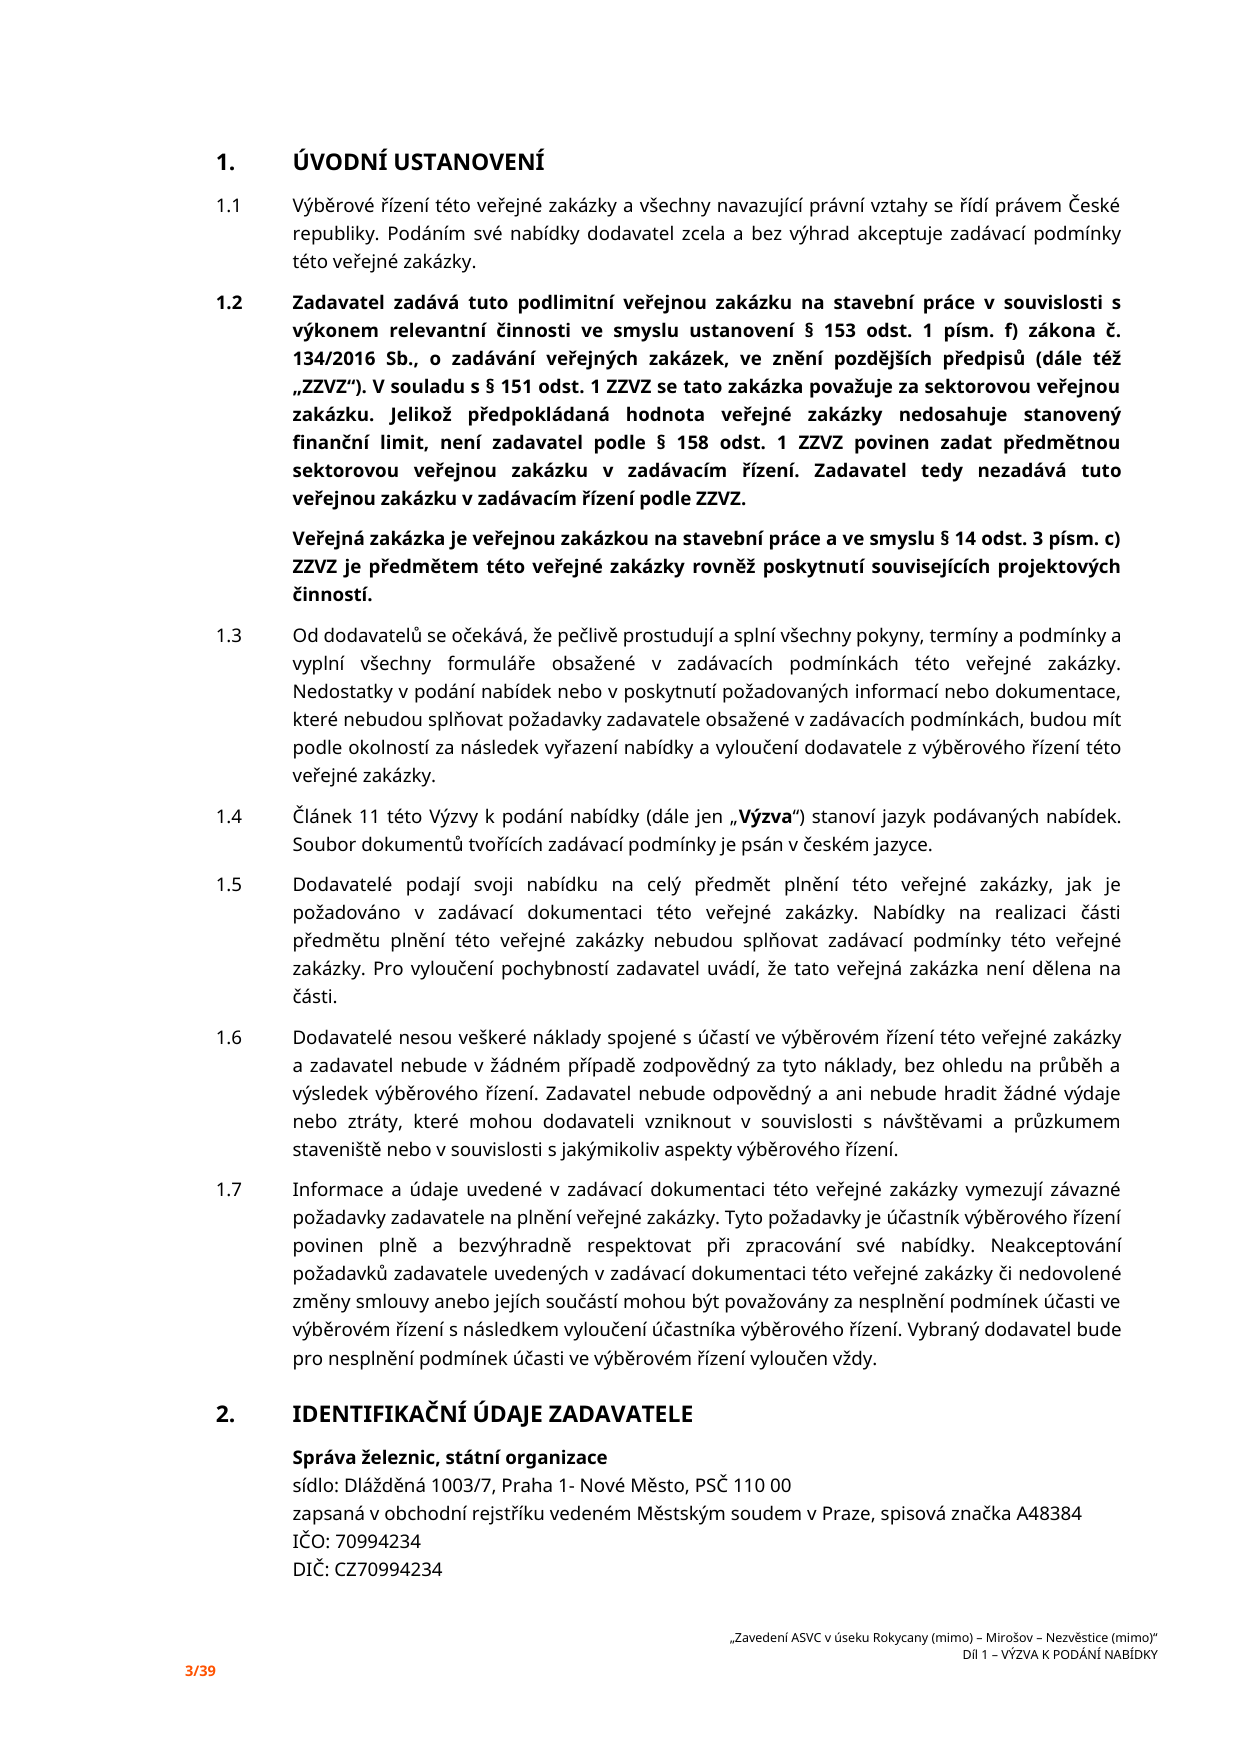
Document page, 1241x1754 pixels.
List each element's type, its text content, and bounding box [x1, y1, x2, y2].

list Veřejná zakázka je veřejnou zakázkou na stavební práce a ve smyslu § 14 odst. 3 písm. c) ZZVZ je předmětem této veřejné zakázky rovněž poskytnutí souvisejících projektových činností. [292, 526, 1122, 607]
text IDENTIFIKAČNÍ ÚDAJE ZADAVATELE [216, 1398, 1122, 1429]
text DIČ: CZ70994234 [292, 1557, 1122, 1582]
text ÚVODNÍ USTANOVENÍ [216, 146, 1122, 177]
text Zadavatel zadává tuto podlimitní veřejnou zakázku na stavební práce v souvislosti s výkonem relevantní činnosti ve smyslu ustanovení § 153 odst. 1 písm. f) zákona č. 134/2016 Sb., o zadávání veřejných zakázek, ve znění pozdějších předpisů (dále též „ZZVZ“). V souladu s § 151 odst. 1 ZZVZ se tato zakázka považuje za sektorovou veřejnou zakázku. Jelikož předpokládaná hodnota veřejné zakázky nedosahuje stanovený finanční limit, není zadavatel podle § 158 odst. 1 ZZVZ povinen zadat předmětnou sektorovou veřejnou zakázku v zadávacím řízení. Zadavatel tedy nezadává tuto veřejnou zakázku v zadávacím řízení podle ZZVZ. [216, 289, 1122, 511]
text Informace a údaje uvedené v zadávací dokumentaci této veřejné zakázky vymezují závazné požadavky zadavatele na plnění veřejné zakázky. Tyto požadavky je účastník výběrového řízení povinen plně a bezvýhradně respektovat při zpracování své nabídky. Neakceptování požadavků zadavatele uvedených v zadávací dokumentaci této veřejné zakázky či nedovolené změny smlouvy anebo jejích součástí mohou být považovány za nesplnění podmínek účasti ve výběrovém řízení s následkem vyloučení účastníka výběrového řízení. Vybraný dodavatel bude pro nesplnění podmínek účasti ve výběrovém řízení vyloučen vždy. [216, 1177, 1122, 1370]
text IČO: 70994234 [292, 1529, 1122, 1554]
text zapsaná v obchodní rejstříku vedeném Městským soudem v Praze, spisová značka A48384 [292, 1501, 1122, 1526]
text Od dodavatelů se očekává, že pečlivě prostudují a splní všechny pokyny, termíny a podmínky a vyplní všechny formuláře obsažené v zadávacích podmínkách této veřejné zakázky. Nedostatky v podání nabídek nebo v poskytnutí požadovaných informací nebo dokumentace, které nebudou splňovat požadavky zadavatele obsažené v zadávacích podmínkách, budou mít podle okolností za následek vyřazení nabídky a vyloučení dodavatele z výběrového řízení této veřejné zakázky. [216, 622, 1122, 788]
text Výběrové řízení této veřejné zakázky a všechny navazující právní vztahy se řídí právem České republiky. Podáním své nabídky dodavatel zcela a bez výhrad akceptuje zadávací podmínky této veřejné zakázky. [216, 192, 1122, 274]
text Článek 11 této Výzvy k podání nabídky (dále jen „Výzva“) stanoví jazyk podávaných nabídek. Soubor dokumentů tvořících zadávací podmínky je psán v českém jazyce. [216, 803, 1122, 856]
text Dodavatelé podají svoji nabídku na celý předmět plnění této veřejné zakázky, jak je požadováno v zadávací dokumentaci této veřejné zakázky. Nabídky na realizaci části předmětu plnění této veřejné zakázky nebudou splňovat zadávací podmínky této veřejné zakázky. Pro vyloučení pochybností zadavatel uvádí, že tato veřejná zakázka není dělena na části. [216, 871, 1122, 1009]
text Správa železnic, státní organizace [292, 1445, 1122, 1470]
text Dodavatelé nesou veškeré náklady spojené s účastí ve výběrovém řízení této veřejné zakázky a zadavatel nebude v žádném případě zodpovědný za tyto náklady, bez ohledu na průběh a výsledek výběrového řízení. Zadavatel nebude odpovědný a ani nebude hradit žádné výdaje nebo ztráty, které mohou dodavateli vzniknout v souvislosti s návštěvami a průzkumem staveniště nebo v souvislosti s jakýmikoliv aspekty výběrového řízení. [216, 1024, 1122, 1162]
text sídlo: Dlážděná 1003/7, Praha 1- Nové Město, PSČ 110 00 [292, 1473, 1122, 1498]
